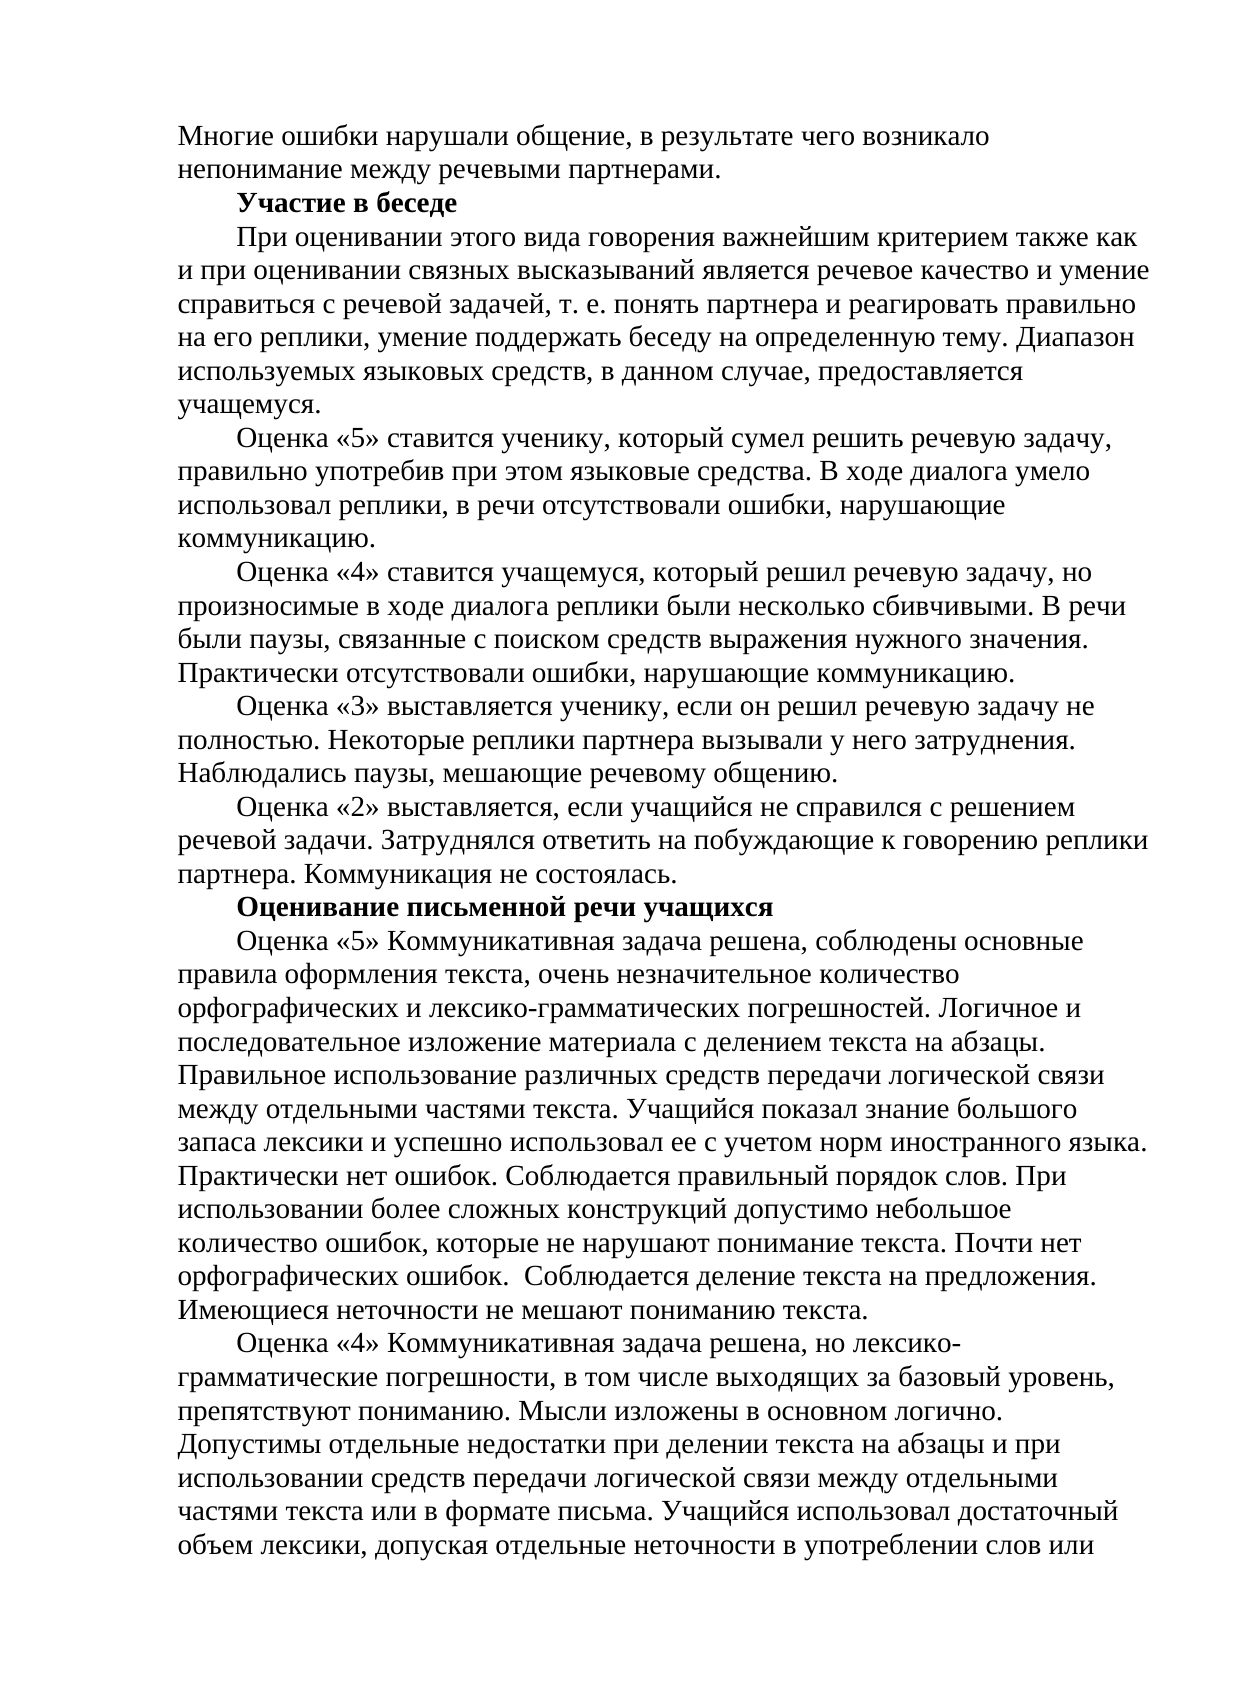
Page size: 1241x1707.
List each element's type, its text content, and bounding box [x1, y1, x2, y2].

text Оценка «5» Коммуникативная задача решена, соблюдены основные правила оформления текста, очень незначительное количество орфографических и лексико-грамматических погрешностей. Логичное и последовательное изложение материала с делением текста на абзацы. Правильное использование различных средств передачи логической связи между отдельными частями текста. Учащийся показал знание большого запаса лексики и успешно использовал ее с учетом норм иностранного языка. Практически нет ошибок. Соблюдается правильный порядок слов. При использовании более сложных конструкций допустимо небольшое количество ошибок, которые не нарушают понимание текста. Почти нет орфографических ошибок. Соблюдается деление текста на предложения. Имеющиеся неточности не мешают пониманию текста. [177, 923, 1152, 1326]
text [177, 118, 1152, 185]
text Оценка «2» выставляется, если учащийся не справился с решением речевой задачи. Затруднялся ответить на побуждающие к говорению реплики партнера. Коммуникация не состоялась. [177, 789, 1152, 889]
text Оценивание письменной речи учащихся [177, 889, 1152, 923]
text Участие в беседе [177, 185, 1152, 219]
text Оценка «5» ставится ученику, который сумел решить речевую задачу, правильно употребив при этом языковые средства. В ходе диалога умело использовал реплики, в речи отсутствовали ошибки, нарушающие коммуникацию. [177, 420, 1152, 554]
text Оценка «3» выставляется ученику, если он решил речевую задачу не полностью. Некоторые реплики партнера вызывали у него затруднения. Наблюдались паузы, мешающие речевому общению. [177, 688, 1152, 789]
text Оценка «4» ставится учащемуся, который решил речевую задачу, но произносимые в ходе диалога реплики были несколько сбивчивыми. В речи были паузы, связанные с поиском средств выражения нужного значения. Практически отсутствовали ошибки, нарушающие коммуникацию. [177, 554, 1152, 688]
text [177, 1326, 1152, 1560]
text При оценивании этого вида говорения важнейшим критерием также как и при оценивании связных высказываний является речевое качество и умение справиться с речевой задачей, т. е. понять партнера и реагировать правильно на его реплики, умение поддержать беседу на определенную тему. Диапазон используемых языковых средств, в данном случае, предоставляется учащемуся. [177, 219, 1152, 420]
